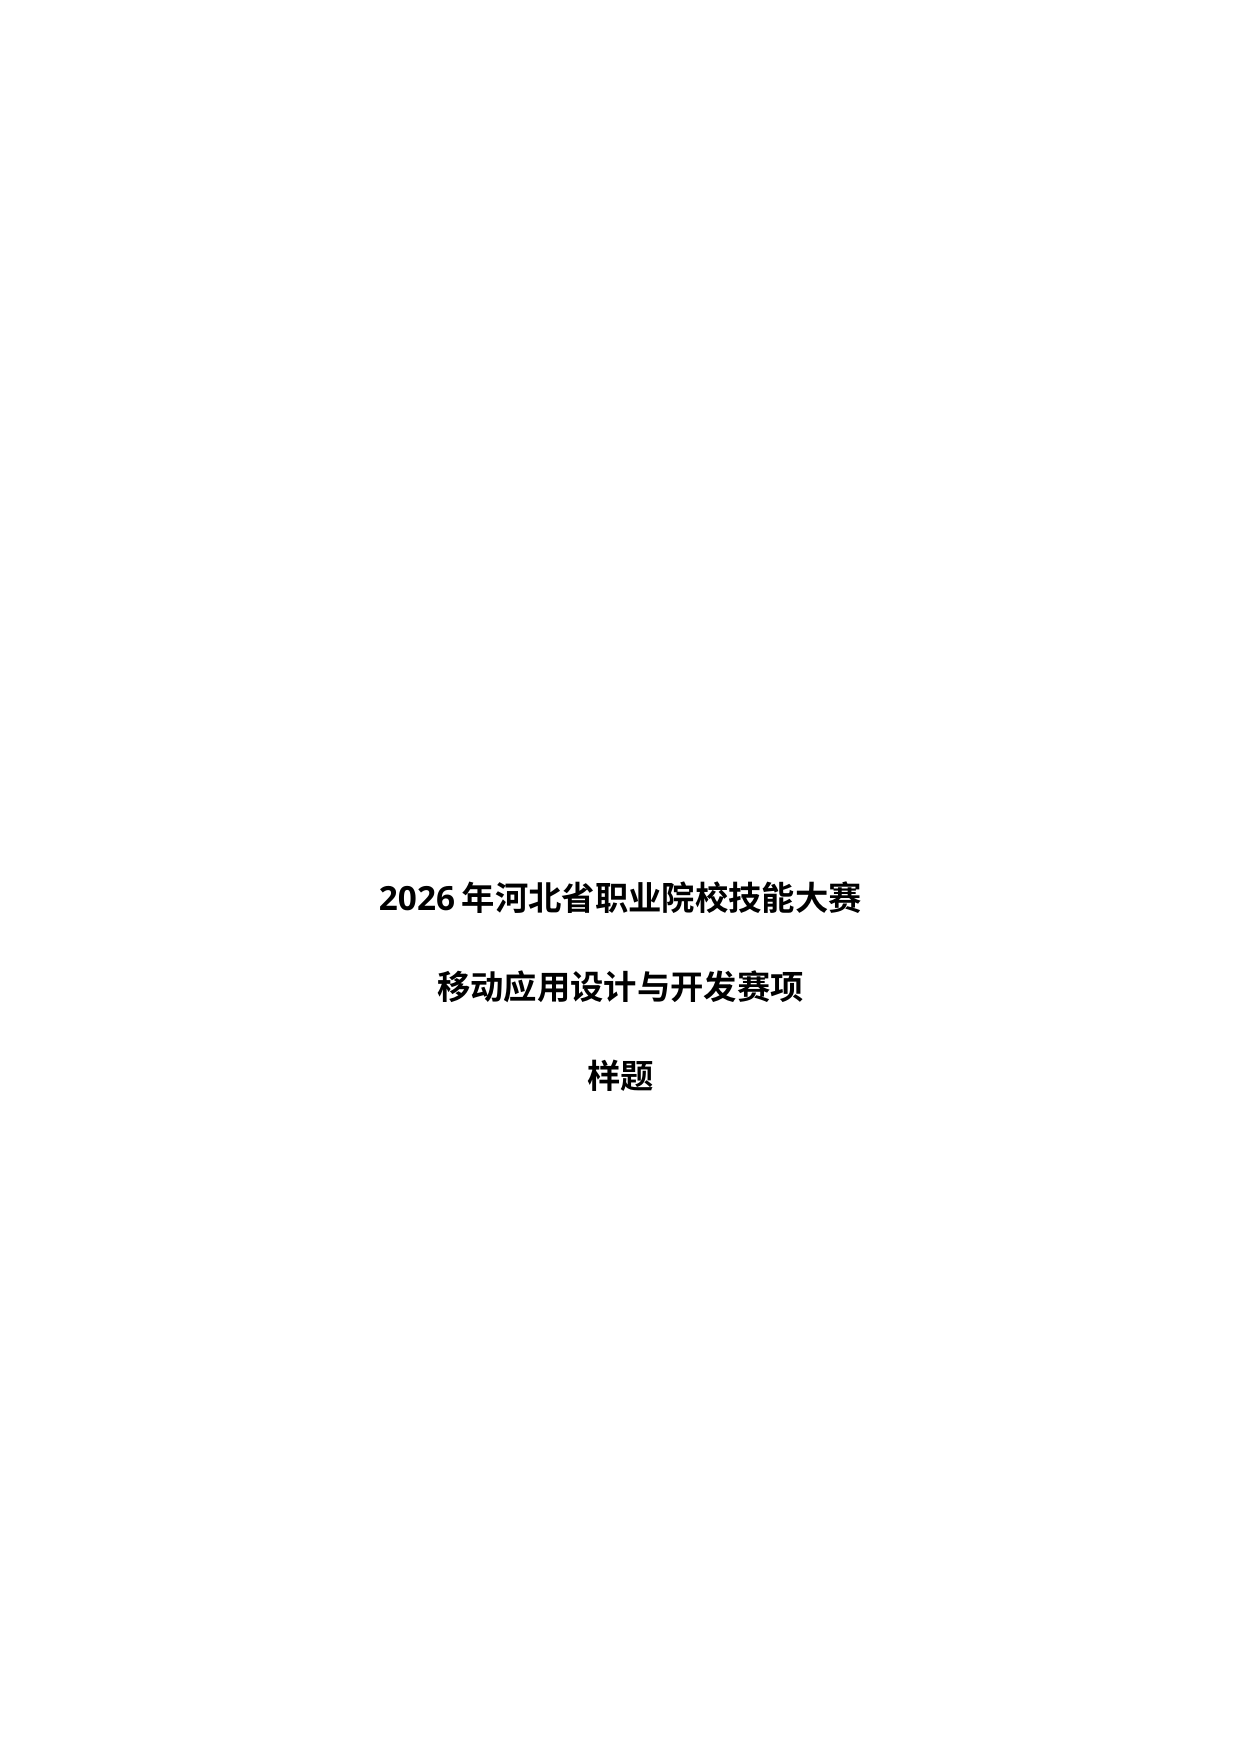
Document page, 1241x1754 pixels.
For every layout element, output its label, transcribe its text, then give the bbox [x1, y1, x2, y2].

text 2026年河北省职业院校技能大赛 [187, 864, 1053, 929]
text 移动应用设计与开发赛项 [187, 953, 1053, 1018]
text 样题 [187, 1042, 1053, 1107]
